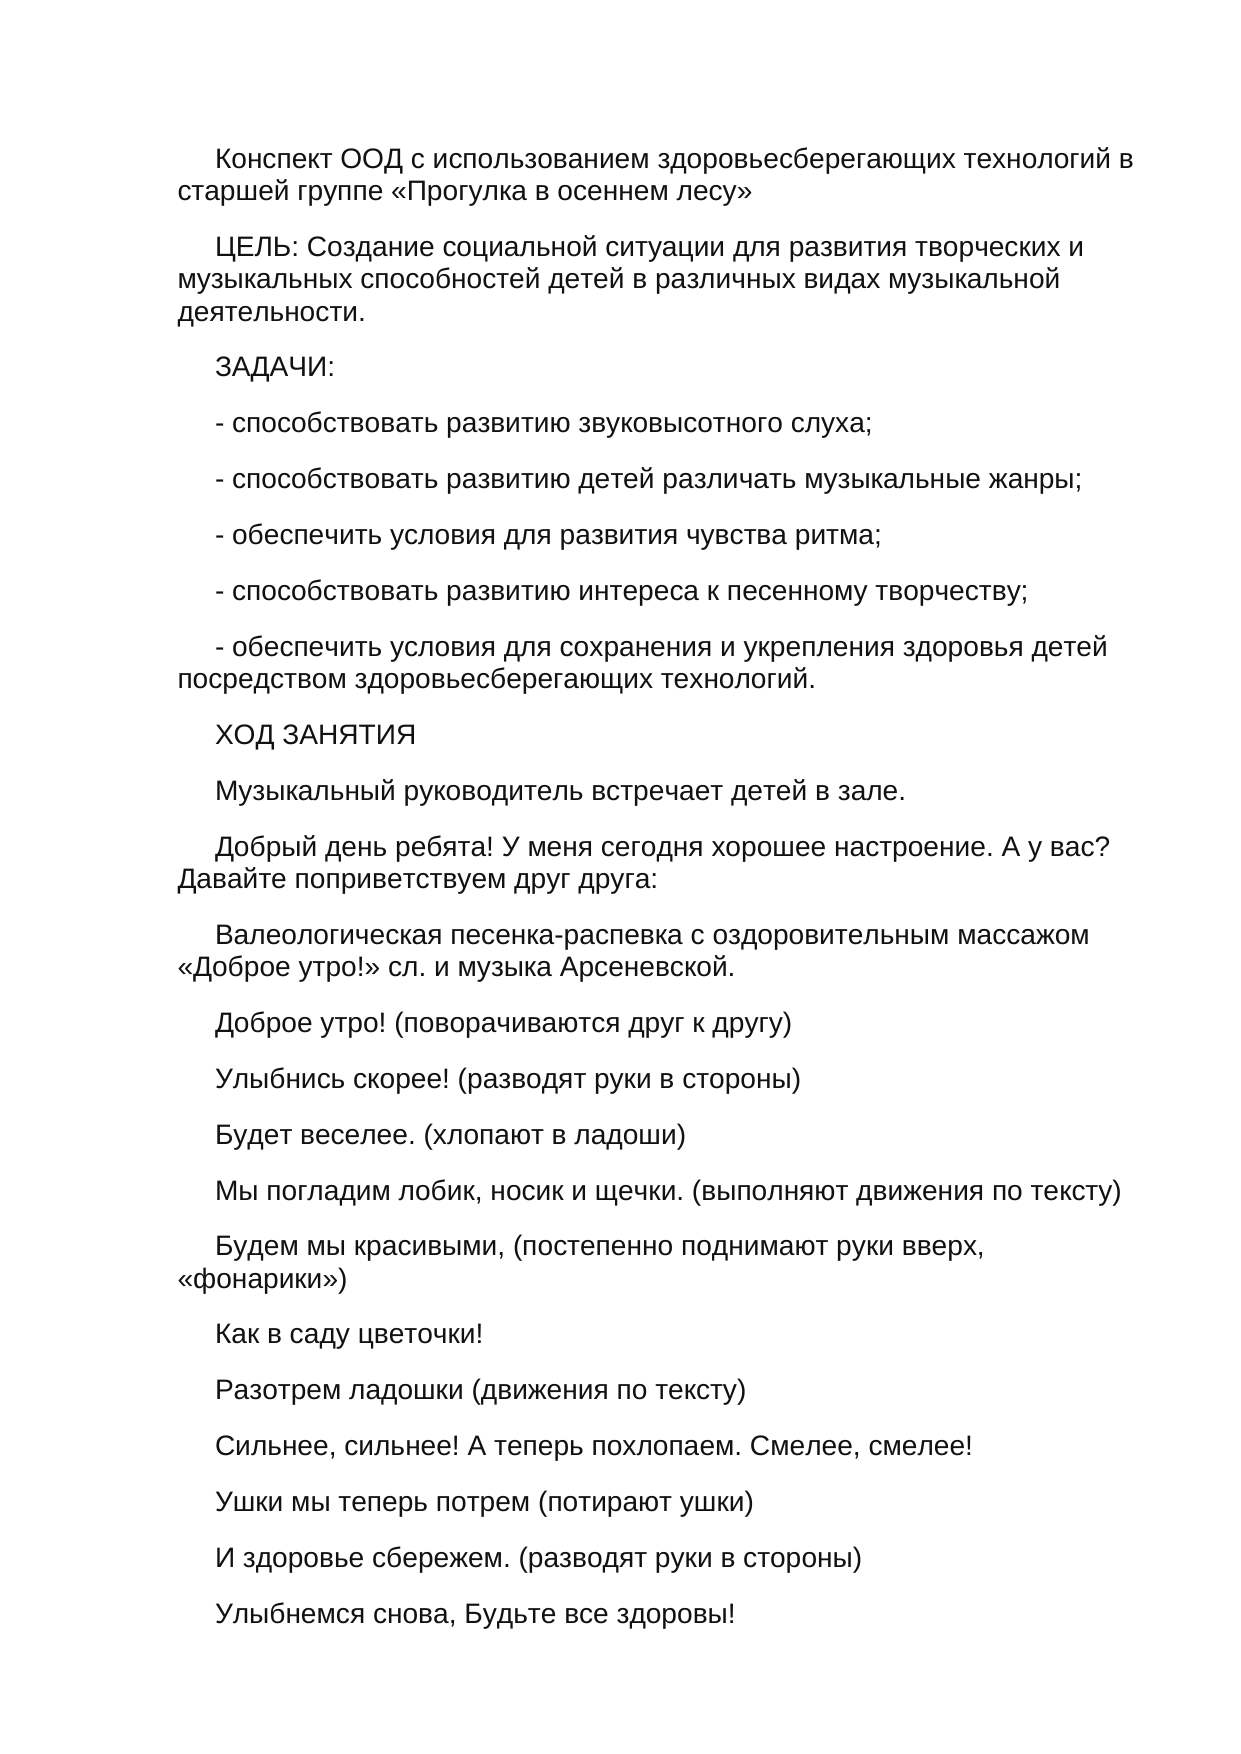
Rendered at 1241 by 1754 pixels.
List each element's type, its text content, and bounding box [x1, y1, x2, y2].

text Доброе утро! (поворачиваются друг к другу) [177, 1006, 1152, 1038]
text Как в саду цветочки! [177, 1317, 1152, 1350]
text Мы погладим лобик, носик и щечки. (выполняют движения по тексту) [177, 1173, 1152, 1206]
text - обеспечить условия для сохранения и укрепления здоровья детей посредством здоровьесберегающих технологий. [177, 629, 1152, 694]
text ХОД ЗАНЯТИЯ [177, 718, 1152, 750]
text Ушки мы теперь потрем (потирают ушки) [177, 1485, 1152, 1517]
text - способствовать развитию интереса к песенному творчеству; [177, 574, 1152, 606]
text Добрый день ребята! У меня сегодня хорошее настроение. А у вас? Давайте поприветствуем друг друга: [177, 829, 1152, 894]
text - способствовать развитию детей различать музыкальные жанры; [177, 462, 1152, 494]
text Музыкальный руководитель встречает детей в зале. [177, 774, 1152, 806]
text Сильнее, сильнее! А теперь похлопаем. Смелее, смелее! [177, 1429, 1152, 1462]
text Будет веселее. (хлопают в ладоши) [177, 1118, 1152, 1150]
text Улыбнемся снова, Будьте все здоровы! [177, 1597, 1152, 1629]
text - обеспечить условия для развития чувства ритма; [177, 518, 1152, 550]
text И здоровье сбережем. (разводят руки в стороны) [177, 1541, 1152, 1573]
text Валеологическая песенка-распевка с оздоровительным массажом «Доброе утро!» сл. и музыка Арсеневской. [177, 918, 1152, 982]
text Будем мы красивыми, (постепенно поднимают руки вверх, «фонарики») [177, 1229, 1152, 1294]
text - способствовать развитию звуковысотного слуха; [177, 406, 1152, 439]
text ЗАДАЧИ: [177, 350, 1152, 383]
text ЦЕЛЬ: Создание социальной ситуации для развития творческих и музыкальных способностей детей в различных видах музыкальной деятельности. [177, 230, 1152, 327]
text Улыбнись скорее! (разводят руки в стороны) [177, 1062, 1152, 1094]
text Разотрем ладошки (движения по тексту) [177, 1373, 1152, 1406]
text Конспект ООД с использованием здоровьесберегающих технологий в старшей группе «Прогулка в осеннем лесу» [177, 142, 1152, 206]
